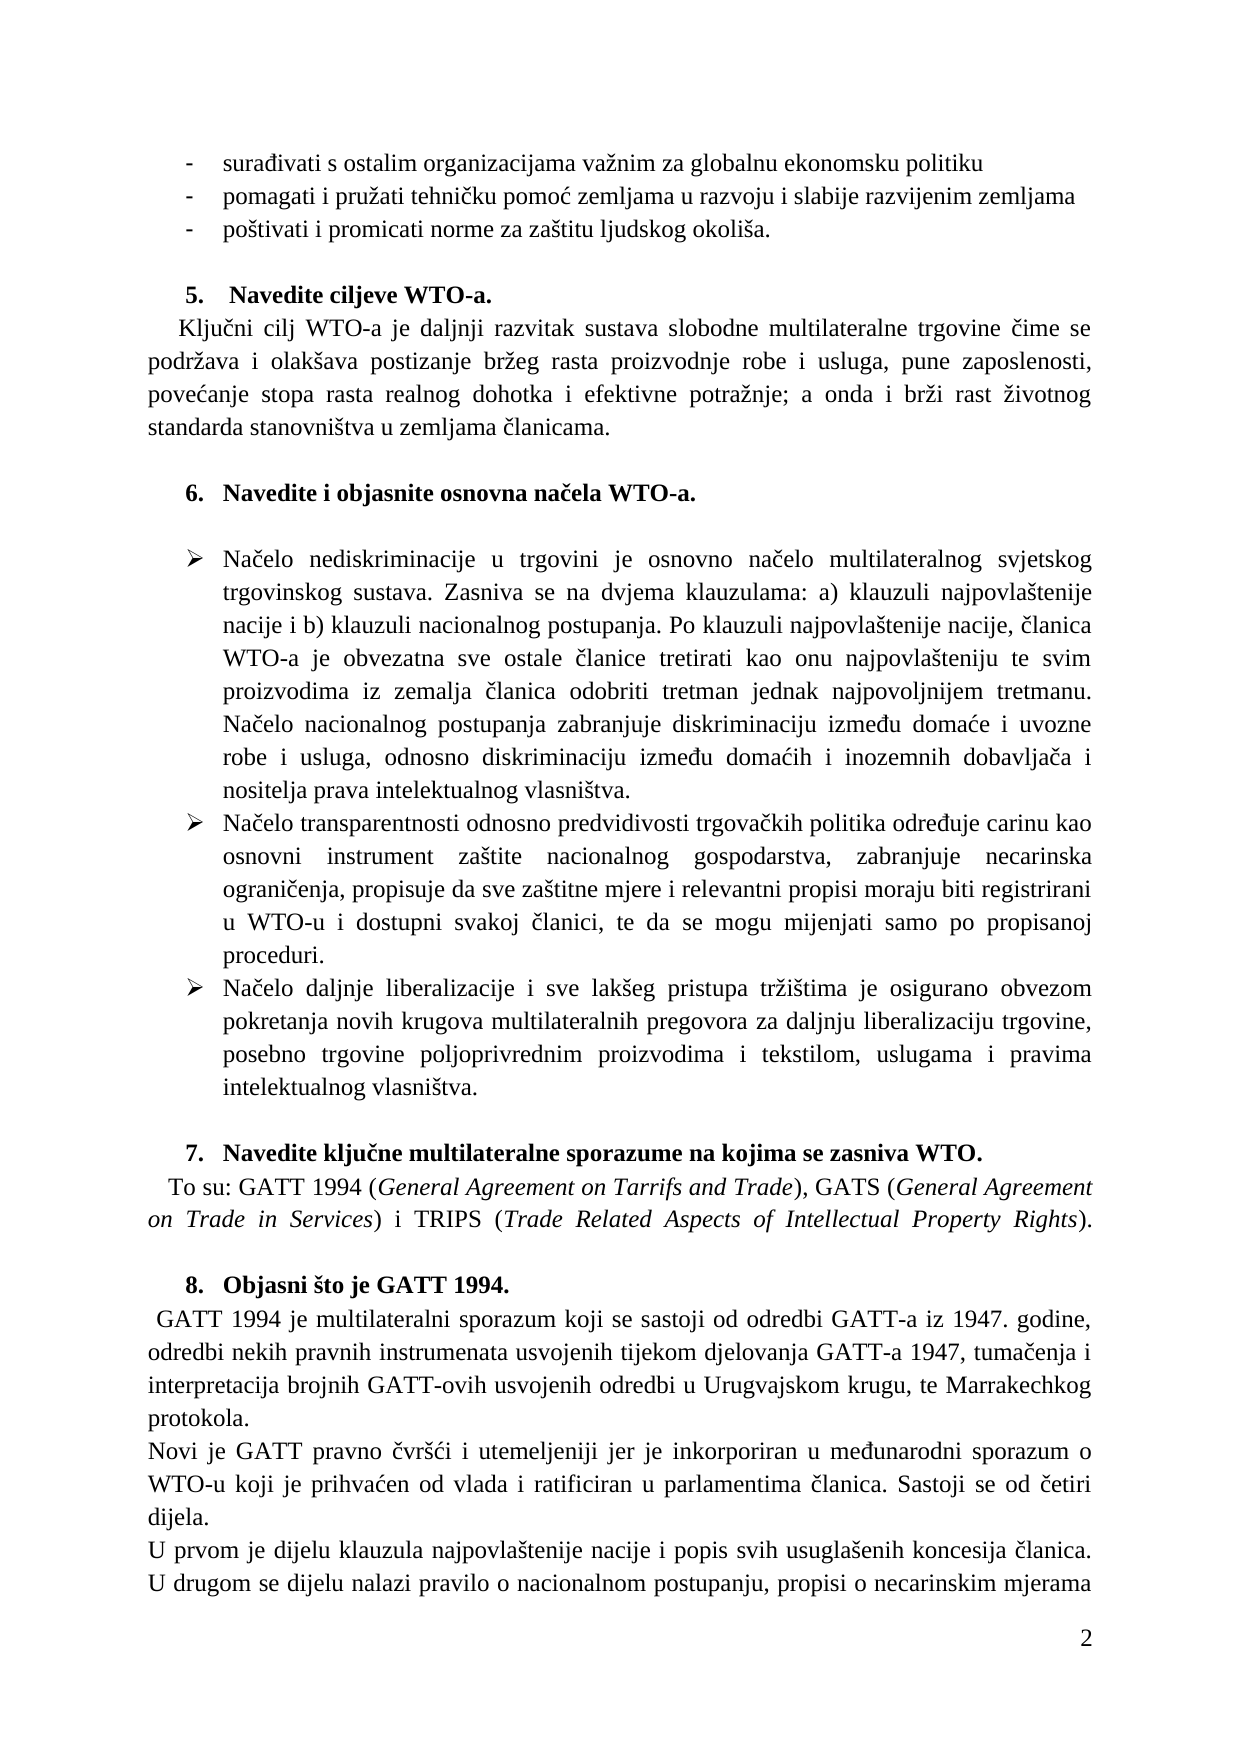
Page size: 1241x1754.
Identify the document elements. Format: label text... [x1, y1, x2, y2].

text To su: GATT 1994 (General Agreement on Tarrifs and Trade), GATS (General Agreement on Trade in Services) i TRIPS (Trade Related Aspects of Intellectual Property Rights). [148, 1172, 1093, 1266]
text Novi je GATT pravno čvršći i utemeljeniji jer je inkorporiran u međunarodni sporazum o WTO-u koji je prihvaćen od vlada i ratificiran u parlamentima članica. Sastoji se od četiri dijela. [148, 1436, 1093, 1531]
text GATT 1994 je multilateralni sporazum koji se sastoji od odredbi GATT-a iz 1947. godine, odredbi nekih pravnih instrumenata usvojenih tijekom djelovanja GATT-a 1947, tumačenja i interpretacija brojnih GATT-ovih usvojenih odredbi u Urugvajskom krugu, te Marrakechkog protokola. [148, 1304, 1093, 1431]
text Ključni cilj WTO-a je daljnji razvitak sustava slobodne multilateralne trgovine čime se podržava i olakšava postizanje bržeg rasta proizvodnje robe i usluga, pune zaposlenosti, povećanje stopa rasta realnog dohotka i efektivne potražnje; a onda i brži rast životnog standarda stanovništva u zemljama članicama. [148, 313, 1093, 441]
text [148, 1535, 1093, 1597]
list surađivati s ostalim organizacijama važnim za globalnu ekonomsku politiku [185, 148, 1093, 176]
list Načelo transparentnosti odnosno predvidivosti trgovačkih politika određuje carinu kao osnovni instrument zaštite nacionalnog gospodarstva, zabranjuje necarinska ograničenja, propisuje da sve zaštitne mjere i relevantni propisi moraju biti registrirani u WTO-u i dostupni svakoj članici, te da se mogu mijenjati samo po propisanoj proceduri. [185, 808, 1093, 969]
list poštivati i promicati norme za zaštitu ljudskog okoliša. [185, 214, 1093, 243]
list Načelo nediskriminacije u trgovini je osnovno načelo multilateralnog svjetskog trgovinskog sustava. Zasniva se na dvjema klauzulama: a) klauzuli najpovlaštenije nacije i b) klauzuli nacionalnog postupanja. Po klauzuli najpovlaštenije nacije, članica WTO-a je obvezatna sve ostale članice tretirati kao onu najpovlašteniju te svim proizvodima iz zemalja članica odobriti tretman jednak najpovoljnijem tretmanu. Načelo nacionalnog postupanja zabranjuje diskriminaciju između domaće i uvozne robe i usluga, odnosno diskriminaciju između domaćih i inozemnih dobavljača i nositelja prava intelektualnog vlasništva. [185, 544, 1093, 804]
list Navedite ciljeve WTO-a. [185, 280, 1093, 309]
list Načelo daljnje liberalizacije i sve lakšeg pristupa tržištima je osigurano obvezom pokretanja novih krugova multilateralnih pregovora za daljnju liberalizaciju trgovine, posebno trgovine poljoprivrednim proizvodima i tekstilom, uslugama i pravima intelektualnog vlasništva. [185, 973, 1093, 1101]
list pomagati i pružati tehničku pomoć zemljama u razvoju i slabije razvijenim zemljama [185, 181, 1093, 209]
list Navedite i objasnite osnovna načela WTO-a. [185, 478, 1093, 507]
list Navedite ključne multilateralne sporazume na kojima se zasniva WTO. [185, 1138, 1093, 1167]
list Objasni što je GATT 1994. [185, 1271, 1093, 1299]
